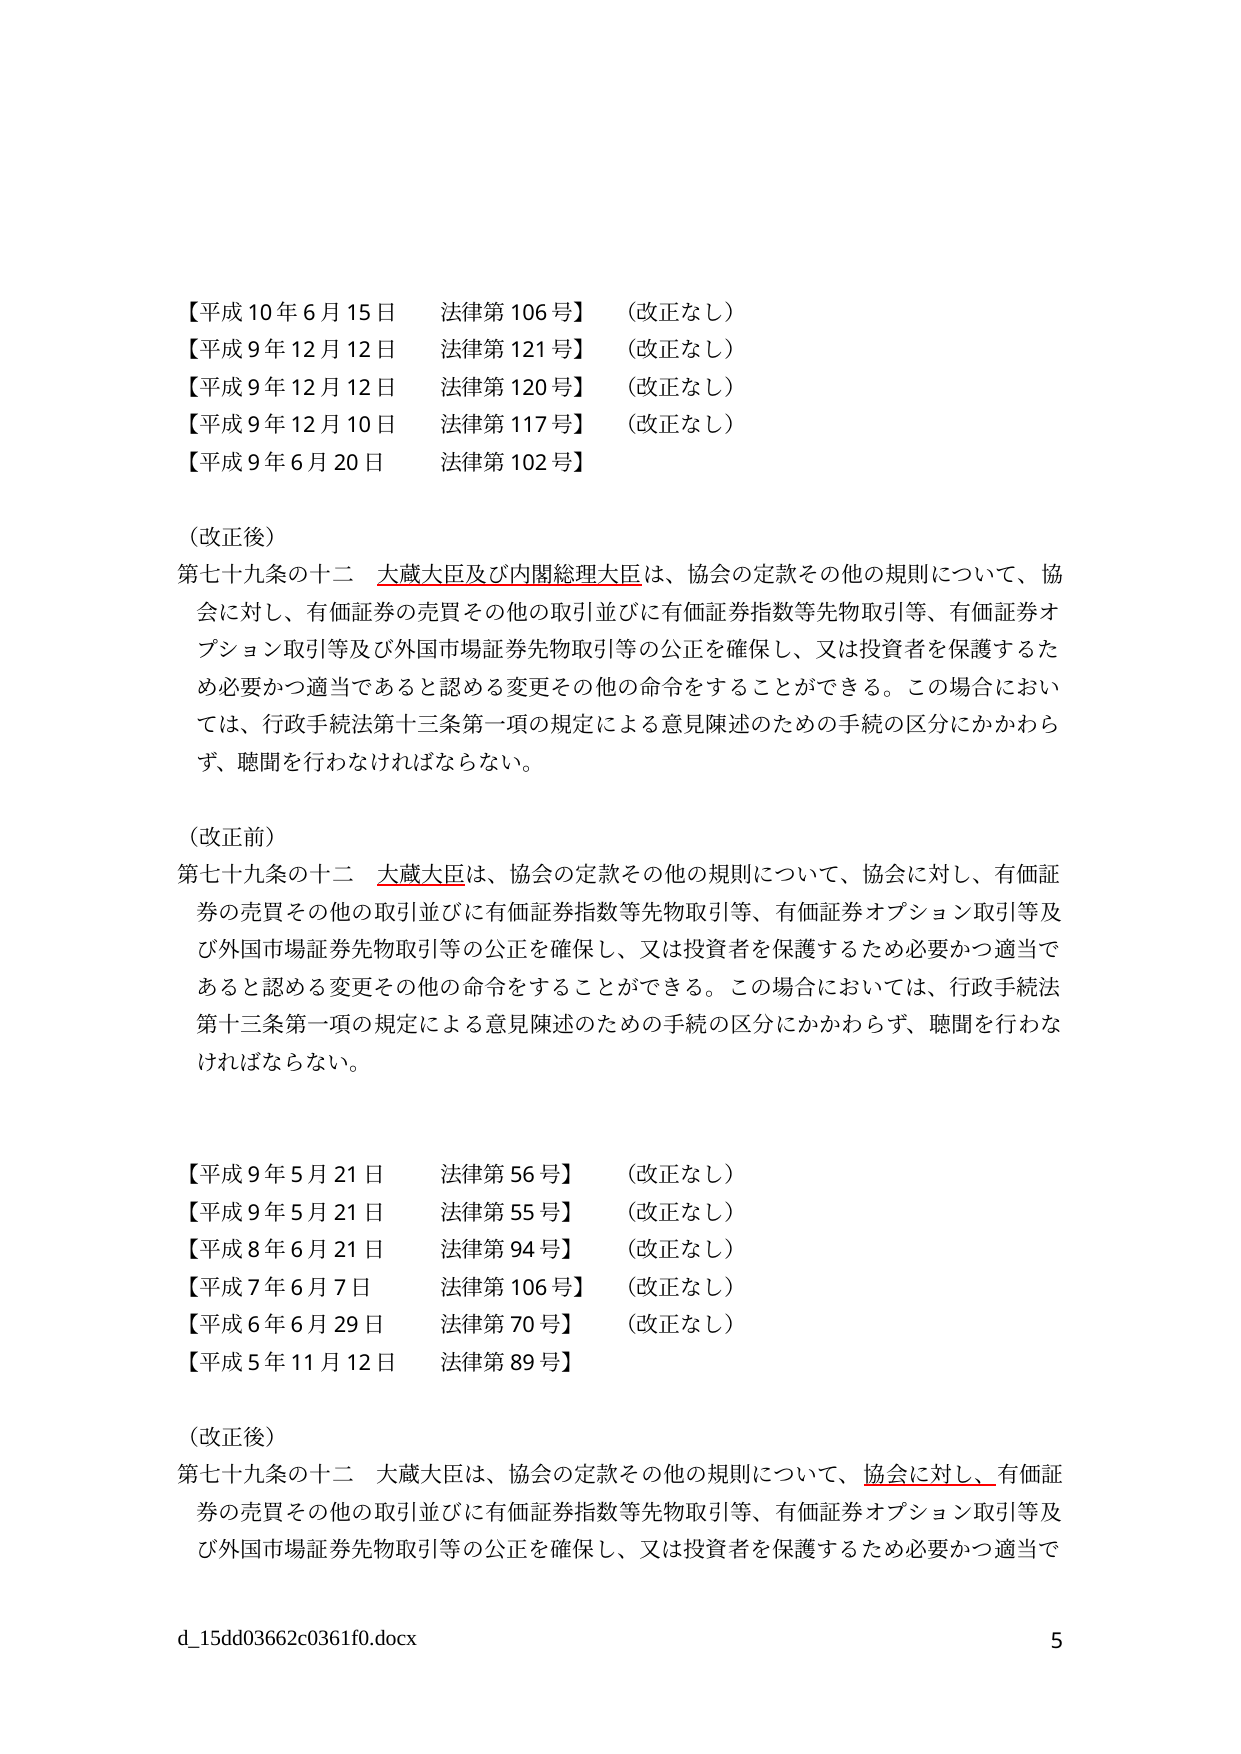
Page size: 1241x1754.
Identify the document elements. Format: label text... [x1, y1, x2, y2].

text 【平成9年12月12日 法律第121号】 （改正なし） [177, 329, 1063, 367]
text （改正後） [177, 1417, 1063, 1454]
text 【平成5年11月12日 法律第89号】 [177, 1342, 1063, 1379]
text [177, 1454, 1063, 1567]
text 第七十九条の十二 大蔵大臣及び内閣総理大臣は、協会の定款その他の規則について、協会に対し、有価証券の売買その他の取引並びに有価証券指数等先物取引等、有価証券オプション取引等及び外国市場証券先物取引等の公正を確保し、又は投資者を保護するため必要かつ適当であると認める変更その他の命令をすることができる。この場合においては、行政手続法第十三条第一項の規定による意見陳述のための手続の区分にかかわらず、聴聞を行わなければならない。 [177, 554, 1063, 779]
text 【平成9年5月21日 法律第56号】 （改正なし） [177, 1154, 1063, 1192]
text 【平成10年6月15日 法律第106号】 （改正なし） [177, 292, 1063, 329]
text 【平成7年6月7日 法律第106号】 （改正なし） [177, 1267, 1063, 1304]
text 【平成9年12月10日 法律第117号】 （改正なし） [177, 404, 1063, 442]
text 【平成9年6月20日 法律第102号】 [177, 442, 1063, 479]
text （改正後） [177, 517, 1063, 554]
text 【平成9年5月21日 法律第55号】 （改正なし） [177, 1192, 1063, 1229]
text 【平成8年6月21日 法律第94号】 （改正なし） [177, 1229, 1063, 1267]
text 【平成6年6月29日 法律第70号】 （改正なし） [177, 1304, 1063, 1342]
text 【平成9年12月12日 法律第120号】 （改正なし） [177, 367, 1063, 404]
text （改正前） [177, 817, 1063, 854]
